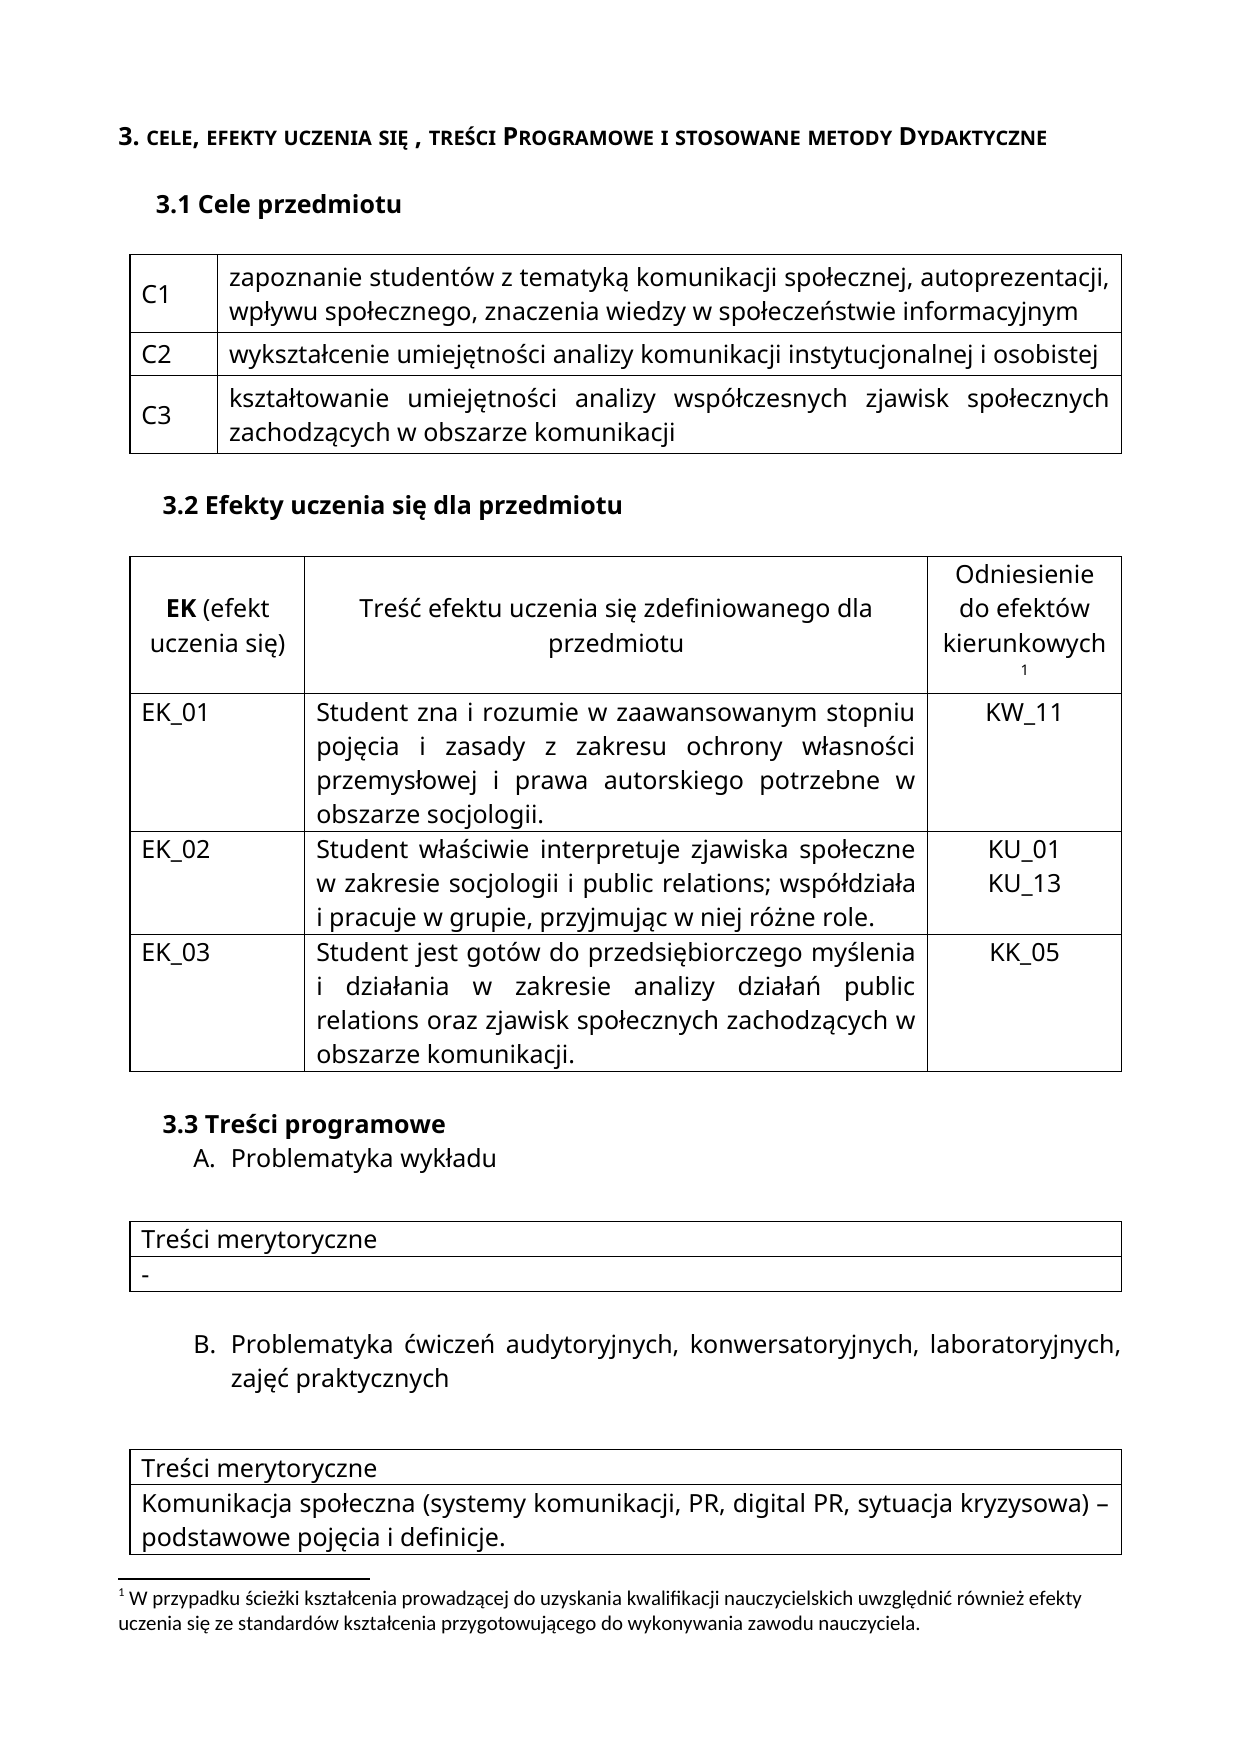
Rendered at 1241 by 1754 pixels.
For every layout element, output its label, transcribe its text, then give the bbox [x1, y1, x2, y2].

table_cell EK_03 [131, 935, 304, 1071]
table_cell KW_11 [928, 694, 1121, 831]
table_cell Student zna i rozumie w zaawansowanym stopniu pojęcia i zasady z zakresu ochrony własności przemysłowej i prawa autorskiego potrzebne w obszarze socjologii. [305, 694, 927, 831]
table_cell KU_01 KU_13 [928, 832, 1121, 934]
table_cell EK_01 [131, 694, 304, 831]
table_cell EK_02 [131, 832, 304, 934]
list Problematyka ćwiczeń audytoryjnych, konwersatoryjnych, laboratoryjnych, zajęć praktycznych [193, 1326, 1122, 1394]
table_header Treść efektu uczenia się zdefiniowanego dla przedmiotu [305, 557, 927, 693]
table_cell wykształcenie umiejętności analizy komunikacji instytucjonalnej i osobistej [218, 333, 1121, 375]
table_cell KK_05 [928, 935, 1121, 1071]
table_header C1 [131, 255, 217, 332]
list Problematyka wykładu [193, 1140, 1122, 1174]
table_cell C3 [131, 376, 217, 453]
table_cell C2 [131, 333, 217, 375]
table_header Treści merytoryczne [131, 1222, 1121, 1256]
table_cell Student właściwie interpretuje zjawiska społeczne w zakresie socjologii i public relations; współdziała i pracuje w grupie, przyjmując w niej różne role. [305, 832, 927, 934]
table_header Treści merytoryczne [131, 1450, 1121, 1484]
table_cell Student jest gotów do przedsiębiorczego myślenia i działania w zakresie analizy działań public relations oraz zjawisk społecznych zachodzących w obszarze komunikacji. [305, 935, 927, 1071]
table_header Odniesienie do efektów kierunkowych [928, 557, 1121, 693]
table_cell Komunikacja społeczna (systemy komunikacji, PR, digital PR, sytuacja kryzysowa) – podstawowe pojęcia i definicje. [131, 1485, 1121, 1553]
text 3.1 Cele przedmiotu [156, 186, 1122, 220]
table_header zapoznanie studentów z tematyką komunikacji społecznej, autoprezentacji, wpływu społecznego, znaczenia wiedzy w społeczeństwie informacyjnym [218, 255, 1121, 332]
table_cell kształtowanie umiejętności analizy współczesnych zjawisk społecznych zachodzących w obszarze komunikacji [218, 376, 1121, 453]
text 3.3 Treści programowe [162, 1106, 1122, 1140]
text 3.2 Efekty uczenia się dla przedmiotu [162, 488, 1122, 522]
table_header EK (efekt uczenia się) [131, 557, 304, 693]
text 3. cele, efekty uczenia się , treści Programowe i stosowane metody Dydaktyczne [118, 118, 1122, 152]
table_cell - [131, 1257, 1121, 1291]
